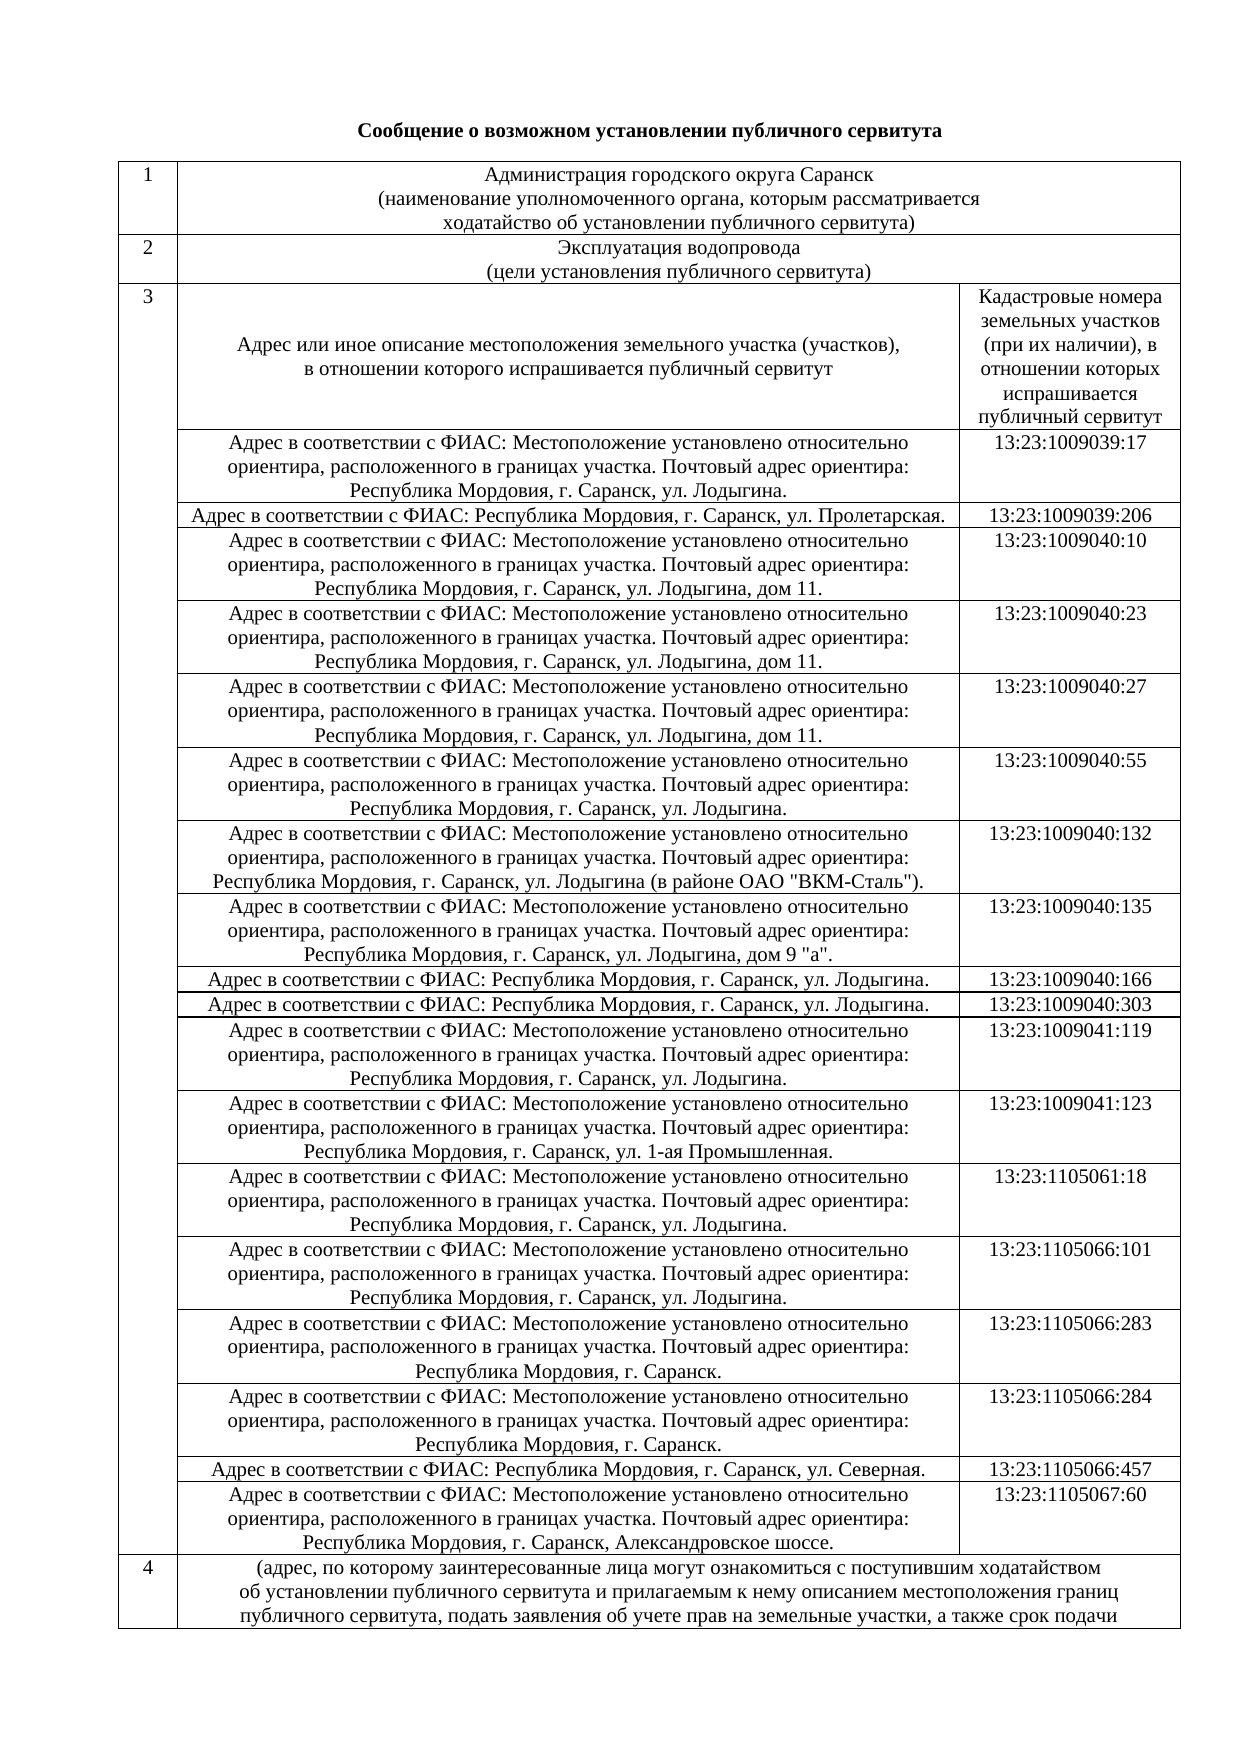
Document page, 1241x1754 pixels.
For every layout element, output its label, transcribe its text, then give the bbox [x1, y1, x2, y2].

table_cell 13:23:1009039:17 [960, 430, 1180, 502]
table_cell 13:23:1105066:101 [960, 1237, 1180, 1309]
table_cell Адрес в соответствии с ФИАС: Местоположение установлено относительно ориентира, расположенного в границах участка. Почтовый адрес ориентира: Республика Мордовия, г. Саранск, ул. Лодыгина. [178, 748, 959, 820]
table_cell 13:23:1009040:10 [960, 528, 1180, 600]
table_cell Адрес в соответствии с ФИАС: Республика Мордовия, г. Саранск, ул. Лодыгина. [178, 993, 959, 1016]
table_cell Адрес в соответствии с ФИАС: Местоположение установлено относительно ориентира, расположенного в границах участка. Почтовый адрес ориентира: Республика Мордовия, г. Саранск, ул. Лодыгина, дом 11. [178, 528, 959, 600]
table_cell 13:23:1009041:119 [960, 1018, 1180, 1090]
table_cell Адрес в соответствии с ФИАС: Республика Мордовия, г. Саранск, ул. Пролетарская. [178, 503, 959, 527]
table_cell 13:23:1105066:457 [960, 1457, 1180, 1481]
table_header Администрация городского округа Саранск (наименование уполномоченного органа, которым рассматривается ходатайство об установлении публичного сервитута) [178, 162, 1180, 234]
table_cell Адрес в соответствии с ФИАС: Местоположение установлено относительно ориентира, расположенного в границах участка. Почтовый адрес ориентира: Республика Мордовия, г. Саранск, ул. Лодыгина, дом 11. [178, 601, 959, 673]
table_cell Адрес в соответствии с ФИАС: Местоположение установлено относительно ориентира, расположенного в границах участка. Почтовый адрес ориентира: Республика Мордовия, г. Саранск. [178, 1384, 959, 1456]
table_cell Адрес в соответствии с ФИАС: Местоположение установлено относительно ориентира, расположенного в границах участка. Почтовый адрес ориентира: Республика Мордовия, г. Саранск, ул. Лодыгина, дом 11. [178, 674, 959, 747]
table_cell Адрес в соответствии с ФИАС: Республика Мордовия, г. Саранск, ул. Северная. [178, 1457, 959, 1481]
table_cell 13:23:1105066:283 [960, 1310, 1180, 1383]
table_cell Адрес в соответствии с ФИАС: Местоположение установлено относительно ориентира, расположенного в границах участка. Почтовый адрес ориентира: Республика Мордовия, г. Саранск, ул. 1-ая Промышленная. [178, 1091, 959, 1163]
table_cell Адрес в соответствии с ФИАС: Местоположение установлено относительно ориентира, расположенного в границах участка. Почтовый адрес ориентира: Республика Мордовия, г. Саранск, Александровское шоссе. [178, 1482, 959, 1554]
table_cell 13:23:1009041:123 [960, 1091, 1180, 1163]
table_cell 13:23:1105067:60 [960, 1482, 1180, 1554]
table_cell 2 [119, 235, 177, 283]
table_cell Адрес или иное описание местоположения земельного участка (участков), в отношении которого испрашивается публичный сервитут [178, 284, 959, 428]
table_cell 3 [119, 284, 177, 1554]
table_cell 13:23:1009040:27 [960, 674, 1180, 747]
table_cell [178, 1555, 1180, 1627]
table_cell Кадастровые номера земельных участков (при их наличии), в отношении которых испрашивается публичный сервитут [960, 284, 1180, 428]
table_header 1 [119, 162, 177, 234]
table_cell 13:23:1009040:55 [960, 748, 1180, 820]
table_cell 13:23:1105066:284 [960, 1384, 1180, 1456]
table_cell Эксплуатация водопровода (цели установления публичного сервитута) [178, 235, 1180, 283]
table_cell 13:23:1105061:18 [960, 1164, 1180, 1236]
table_cell Адрес в соответствии с ФИАС: Местоположение установлено относительно ориентира, расположенного в границах участка. Почтовый адрес ориентира: Республика Мордовия, г. Саранск. [178, 1310, 959, 1383]
table_cell 13:23:1009040:303 [960, 993, 1180, 1016]
table_cell Адрес в соответствии с ФИАС: Местоположение установлено относительно ориентира, расположенного в границах участка. Почтовый адрес ориентира: Республика Мордовия, г. Саранск, ул. Лодыгина, дом 9 "а". [178, 894, 959, 966]
table_cell Адрес в соответствии с ФИАС: Местоположение установлено относительно ориентира, расположенного в границах участка. Почтовый адрес ориентира: Республика Мордовия, г. Саранск, ул. Лодыгина. [178, 1237, 959, 1309]
table_cell 13:23:1009039:206 [960, 503, 1180, 527]
table_cell 13:23:1009040:23 [960, 601, 1180, 673]
table_cell 13:23:1009040:132 [960, 821, 1180, 893]
table_cell Адрес в соответствии с ФИАС: Местоположение установлено относительно ориентира, расположенного в границах участка. Почтовый адрес ориентира: Республика Мордовия, г. Саранск, ул. Лодыгина. [178, 1164, 959, 1236]
table_cell 4 [119, 1555, 177, 1627]
table_cell 13:23:1009040:166 [960, 967, 1180, 991]
table_cell Адрес в соответствии с ФИАС: Местоположение установлено относительно ориентира, расположенного в границах участка. Почтовый адрес ориентира: Республика Мордовия, г. Саранск, ул. Лодыгина. [178, 1018, 959, 1090]
table_cell Адрес в соответствии с ФИАС: Местоположение установлено относительно ориентира, расположенного в границах участка. Почтовый адрес ориентира: Республика Мордовия, г. Саранск, ул. Лодыгина. [178, 430, 959, 502]
table_cell 13:23:1009040:135 [960, 894, 1180, 966]
table_cell Адрес в соответствии с ФИАС: Республика Мордовия, г. Саранск, ул. Лодыгина. [178, 967, 959, 991]
text Сообщение о возможном установлении публичного сервитута [118, 118, 1181, 142]
table_cell Адрес в соответствии с ФИАС: Местоположение установлено относительно ориентира, расположенного в границах участка. Почтовый адрес ориентира: Республика Мордовия, г. Саранск, ул. Лодыгина (в районе ОАО "ВКМ-Сталь"). [178, 821, 959, 893]
